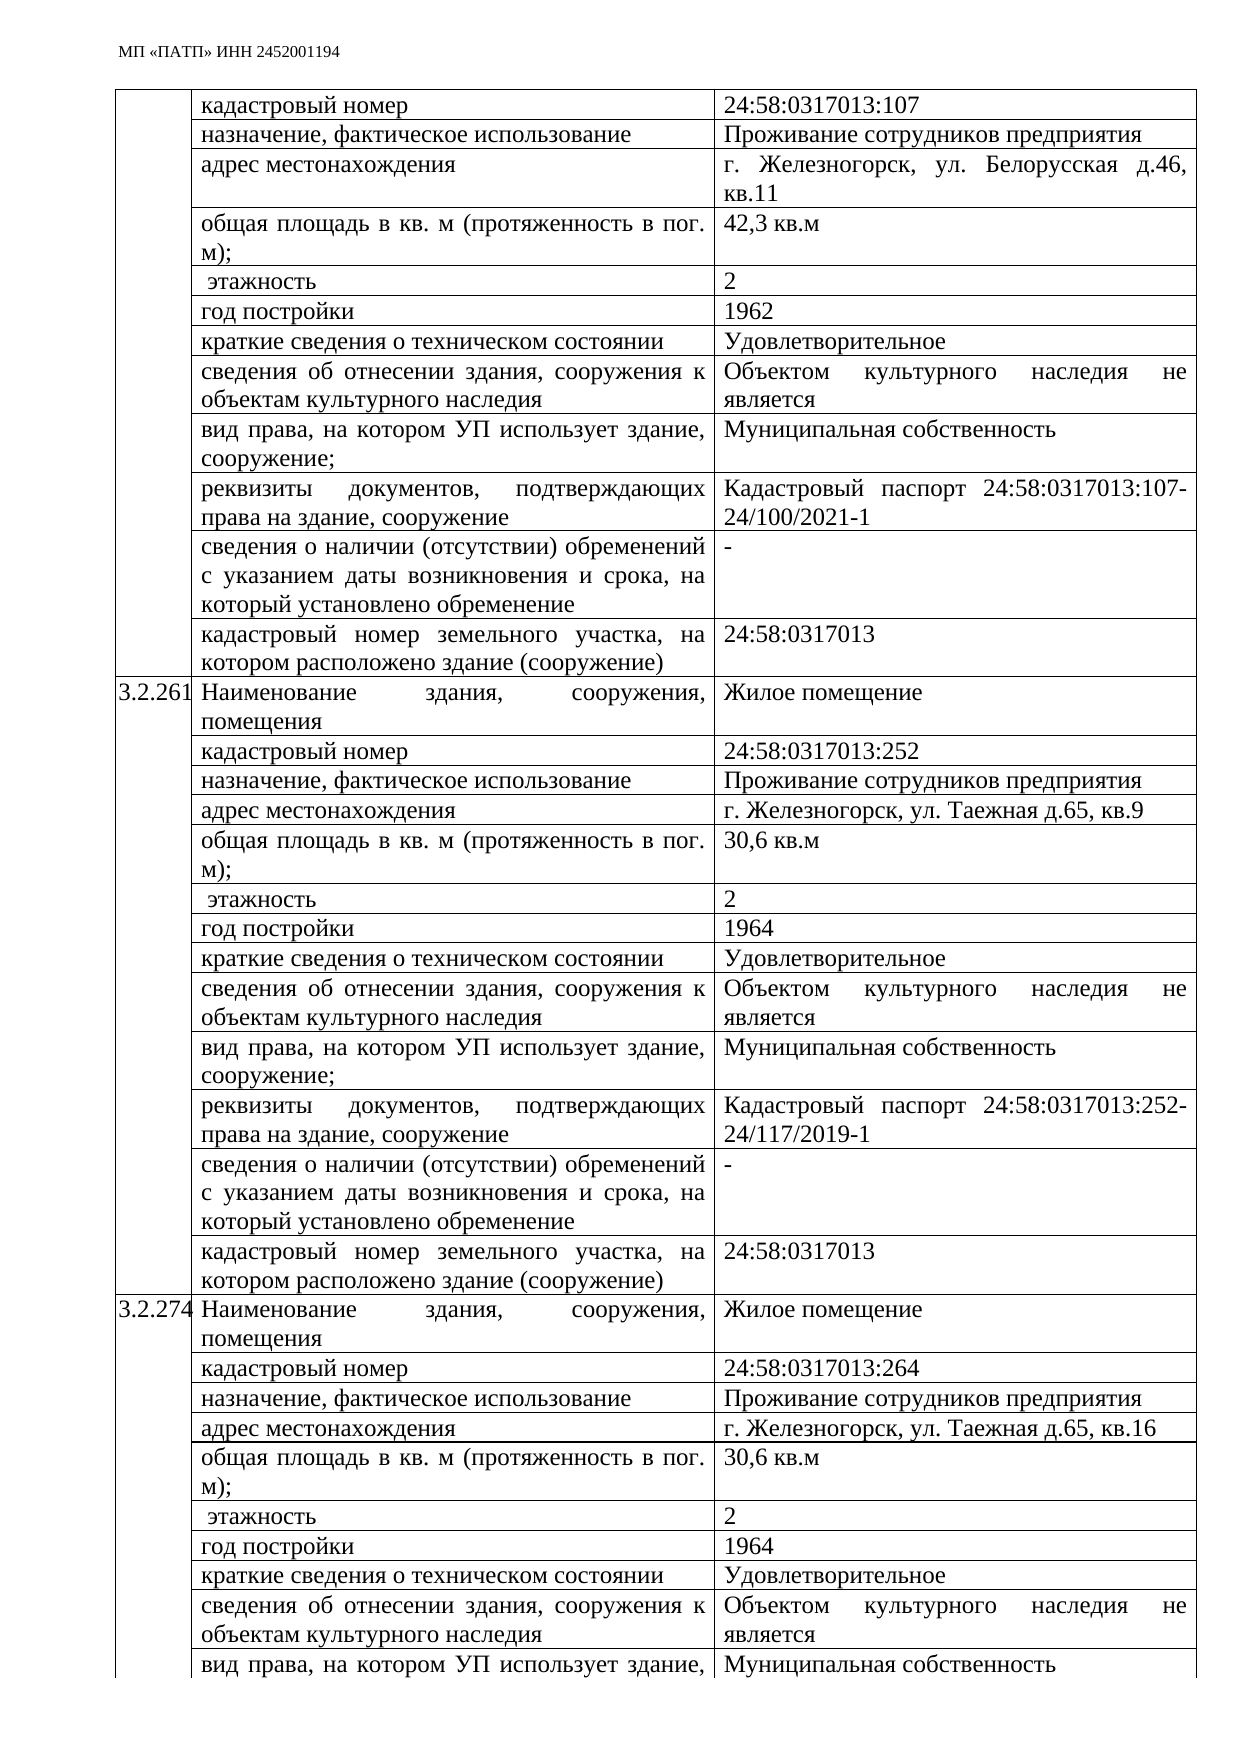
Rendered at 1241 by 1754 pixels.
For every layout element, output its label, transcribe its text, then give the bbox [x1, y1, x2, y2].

table_cell общая площадь в кв. м (протяженность в пог. м); [192, 825, 714, 883]
table_cell адрес местонахождения [192, 149, 714, 207]
table_cell Жилое помещение [715, 1295, 1196, 1352]
table_cell назначение, фактическое использование [192, 766, 714, 794]
table_cell Объектом культурного наследия не является [715, 356, 1196, 413]
table_cell 1962 [715, 296, 1196, 325]
table_cell 30,6 кв.м [715, 1443, 1196, 1500]
table_cell кадастровый номер [192, 1353, 714, 1382]
table_cell [116, 90, 191, 676]
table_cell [192, 1649, 714, 1678]
table_cell Проживание сотрудников предприятия [715, 120, 1196, 148]
table_cell общая площадь в кв. м (протяженность в пог. м); [192, 208, 714, 265]
table_cell адрес местонахождения [192, 795, 714, 824]
table_cell вид права, на котором УП использует здание, сооружение; [192, 1032, 714, 1089]
table_cell этажность [192, 266, 714, 295]
table_cell назначение, фактическое использование [192, 120, 714, 148]
table_cell кадастровый номер земельного участка, на котором расположено здание (сооружение) [192, 619, 714, 676]
table_cell Наименование здания, сооружения, помещения [192, 677, 714, 735]
table_cell Объектом культурного наследия не является [715, 1590, 1196, 1648]
table_cell краткие сведения о техническом состоянии [192, 1561, 714, 1589]
table_cell 24:58:0317013 [715, 1236, 1196, 1293]
table_cell назначение, фактическое использование [192, 1383, 714, 1412]
table_cell Удовлетворительное [715, 326, 1196, 355]
table_cell 24:58:0317013:264 [715, 1353, 1196, 1382]
table_cell сведения о наличии (отсутствии) обременений с указанием даты возникновения и срока, на который установлено обременение [192, 1149, 714, 1235]
table_cell общая площадь в кв. м (протяженность в пог. м); [192, 1443, 714, 1500]
table_cell [116, 677, 191, 1293]
table_cell 2 [715, 884, 1196, 912]
table_cell 24:58:0317013:252 [715, 736, 1196, 764]
table_cell адрес местонахождения [192, 1413, 714, 1441]
table_cell краткие сведения о техническом состоянии [192, 943, 714, 972]
table_cell - [715, 1149, 1196, 1235]
table_cell сведения о наличии (отсутствии) обременений с указанием даты возникновения и срока, на который установлено обременение [192, 531, 714, 618]
table_cell [116, 1295, 191, 1678]
table_cell кадастровый номер [192, 90, 714, 118]
table_cell 24:58:0317013 [715, 619, 1196, 676]
table_cell - [715, 531, 1196, 618]
table_cell 2 [715, 266, 1196, 295]
table_cell Муниципальная собственность [715, 1032, 1196, 1089]
table_cell сведения об отнесении здания, сооружения к объектам культурного наследия [192, 1590, 714, 1648]
table_cell реквизиты документов, подтверждающих права на здание, сооружение [192, 1090, 714, 1148]
table_cell Наименование здания, сооружения, помещения [192, 1295, 714, 1352]
table_cell этажность [192, 1501, 714, 1530]
table_cell 1964 [715, 1531, 1196, 1559]
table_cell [715, 1649, 1196, 1678]
table_cell Проживание сотрудников предприятия [715, 766, 1196, 794]
table_cell год постройки [192, 296, 714, 325]
table_cell 1964 [715, 914, 1196, 942]
table_cell Проживание сотрудников предприятия [715, 1383, 1196, 1412]
table_cell этажность [192, 884, 714, 912]
table_cell г. Железногорск, ул. Белорусская д.46, кв.11 [715, 149, 1196, 207]
table_cell Удовлетворительное [715, 943, 1196, 972]
table_cell 24:58:0317013:107 [715, 90, 1196, 118]
table_cell Жилое помещение [715, 677, 1196, 735]
table_cell Кадастровый паспорт 24:58:0317013:252-24/117/2019-1 [715, 1090, 1196, 1148]
table_cell год постройки [192, 914, 714, 942]
table_cell кадастровый номер земельного участка, на котором расположено здание (сооружение) [192, 1236, 714, 1293]
table_cell Кадастровый паспорт 24:58:0317013:107-24/100/2021-1 [715, 473, 1196, 530]
table_cell сведения об отнесении здания, сооружения к объектам культурного наследия [192, 356, 714, 413]
table_cell Объектом культурного наследия не является [715, 973, 1196, 1031]
table_cell 42,3 кв.м [715, 208, 1196, 265]
table_cell краткие сведения о техническом состоянии [192, 326, 714, 355]
table_cell вид права, на котором УП использует здание, сооружение; [192, 414, 714, 472]
table_cell реквизиты документов, подтверждающих права на здание, сооружение [192, 473, 714, 530]
table_cell год постройки [192, 1531, 714, 1559]
table_cell Муниципальная собственность [715, 414, 1196, 472]
table_cell 30,6 кв.м [715, 825, 1196, 883]
table_cell Удовлетворительное [715, 1561, 1196, 1589]
table_cell г. Железногорск, ул. Таежная д.65, кв.16 [715, 1413, 1196, 1441]
table_cell 2 [715, 1501, 1196, 1530]
table_cell г. Железногорск, ул. Таежная д.65, кв.9 [715, 795, 1196, 824]
table_cell сведения об отнесении здания, сооружения к объектам культурного наследия [192, 973, 714, 1031]
table_cell кадастровый номер [192, 736, 714, 764]
